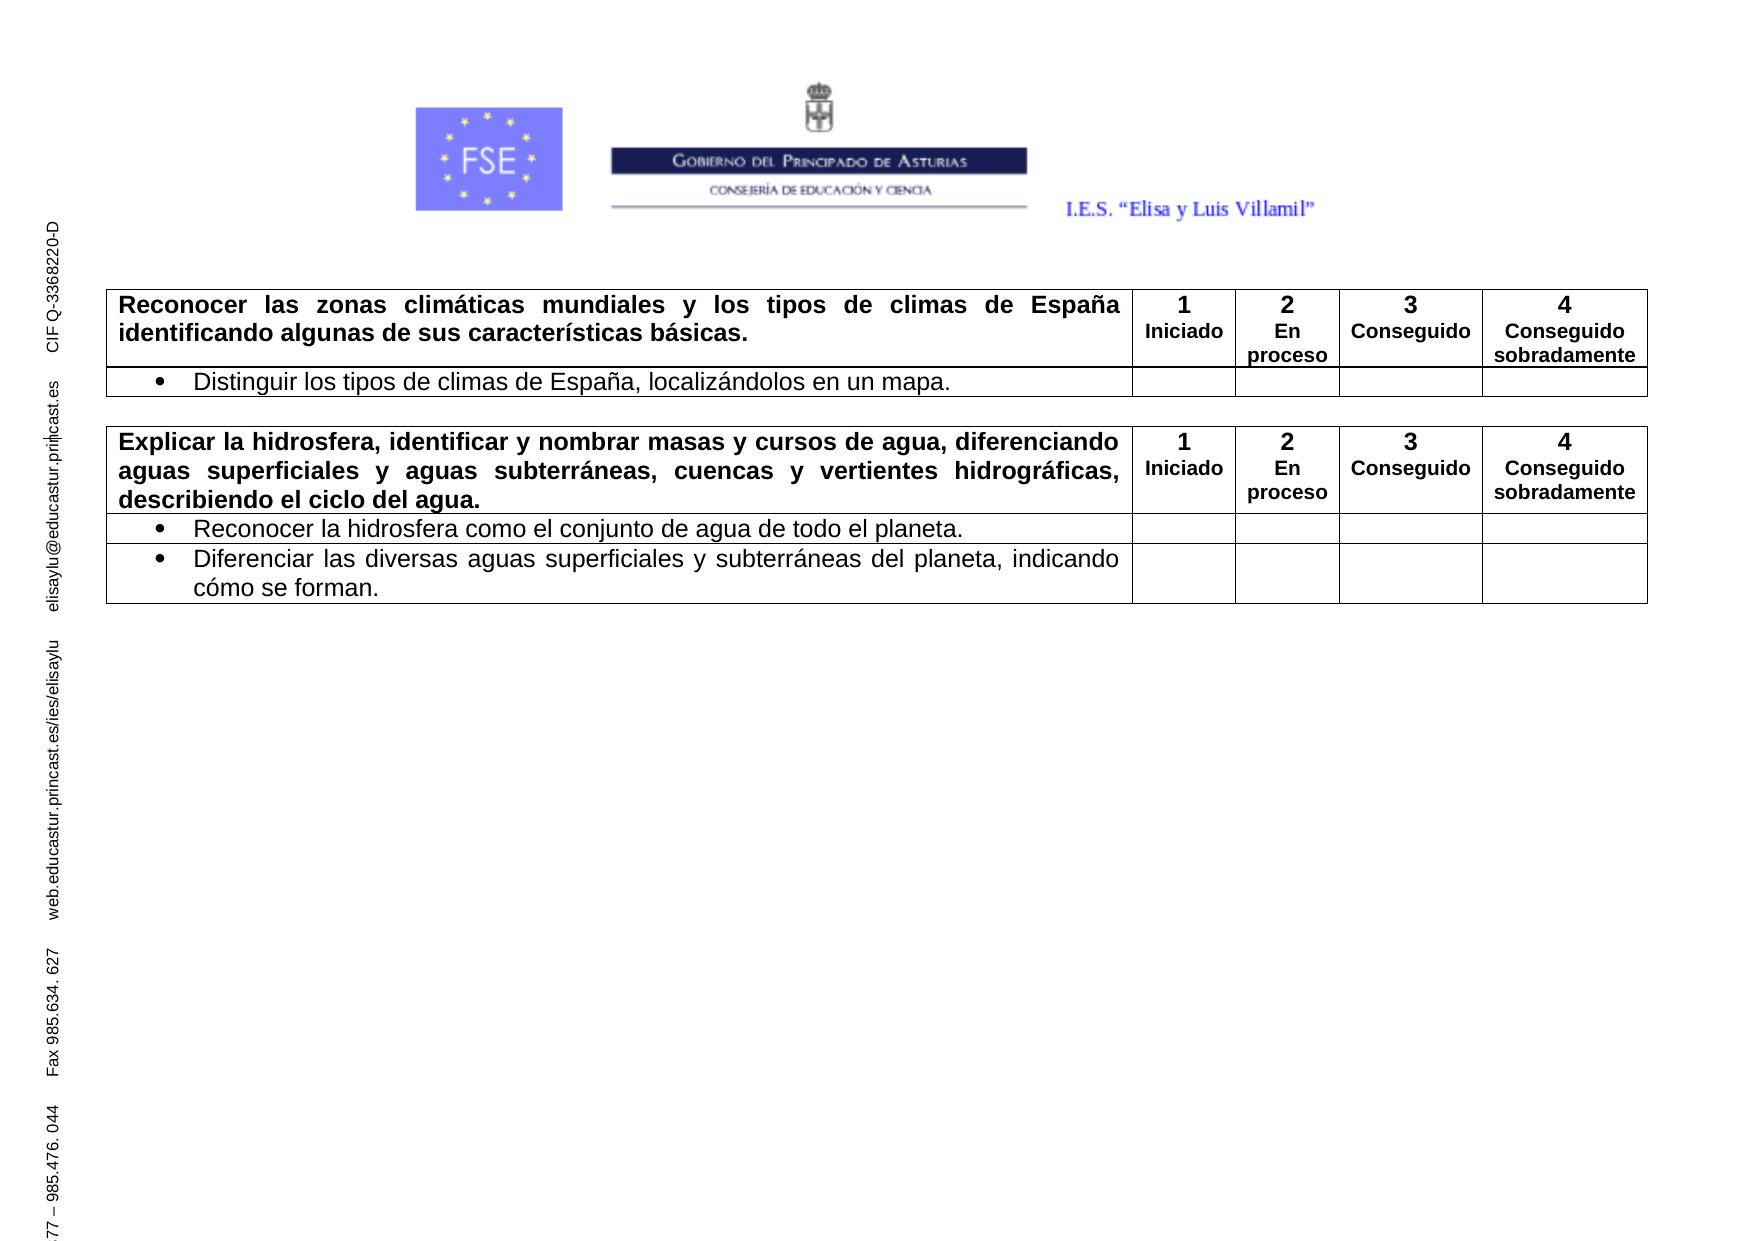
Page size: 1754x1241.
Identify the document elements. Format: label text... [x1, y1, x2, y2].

table_header 3 Conseguido [1340, 427, 1482, 513]
table_cell [1236, 368, 1339, 396]
table_header 4 Conseguido sobradamente [1483, 427, 1647, 513]
table_cell Reconocer la hidrosfera como el conjunto de agua de todo el planeta. [107, 514, 1132, 543]
table_header 3 Conseguido [1340, 290, 1482, 366]
table_header 2 En proceso [1236, 290, 1339, 366]
table_header 1 Iniciado [1133, 427, 1235, 513]
table_cell [1133, 368, 1235, 396]
table_cell [1340, 544, 1482, 602]
table_cell Distinguir los tipos de climas de España, localizándolos en un mapa. [107, 368, 1132, 396]
table_cell [1483, 514, 1647, 543]
table_header Reconocer las zonas climáticas mundiales y los tipos de climas de España identificando algunas de sus características básicas. [107, 290, 1132, 366]
table_cell [1483, 368, 1647, 396]
table_cell [1340, 368, 1482, 396]
table_cell [1236, 514, 1339, 543]
table_cell [1483, 544, 1647, 602]
table_cell [1133, 544, 1235, 602]
table_header 1 Iniciado [1133, 290, 1235, 366]
table_cell Diferenciar las diversas aguas superficiales y subterráneas del planeta, indicando cómo se forman. [107, 544, 1132, 602]
table_cell [1236, 544, 1339, 602]
table_header Explicar la hidrosfera, identificar y nombrar masas y cursos de agua, diferenciando aguas superficiales y aguas subterráneas, cuencas y vertientes hidrográficas, describiendo el ciclo del agua. [107, 427, 1132, 513]
table_cell [1133, 514, 1235, 543]
table_header 4 Conseguido sobradamente [1483, 290, 1647, 366]
table_cell [1340, 514, 1482, 543]
table_header 2 En proceso [1236, 427, 1339, 513]
